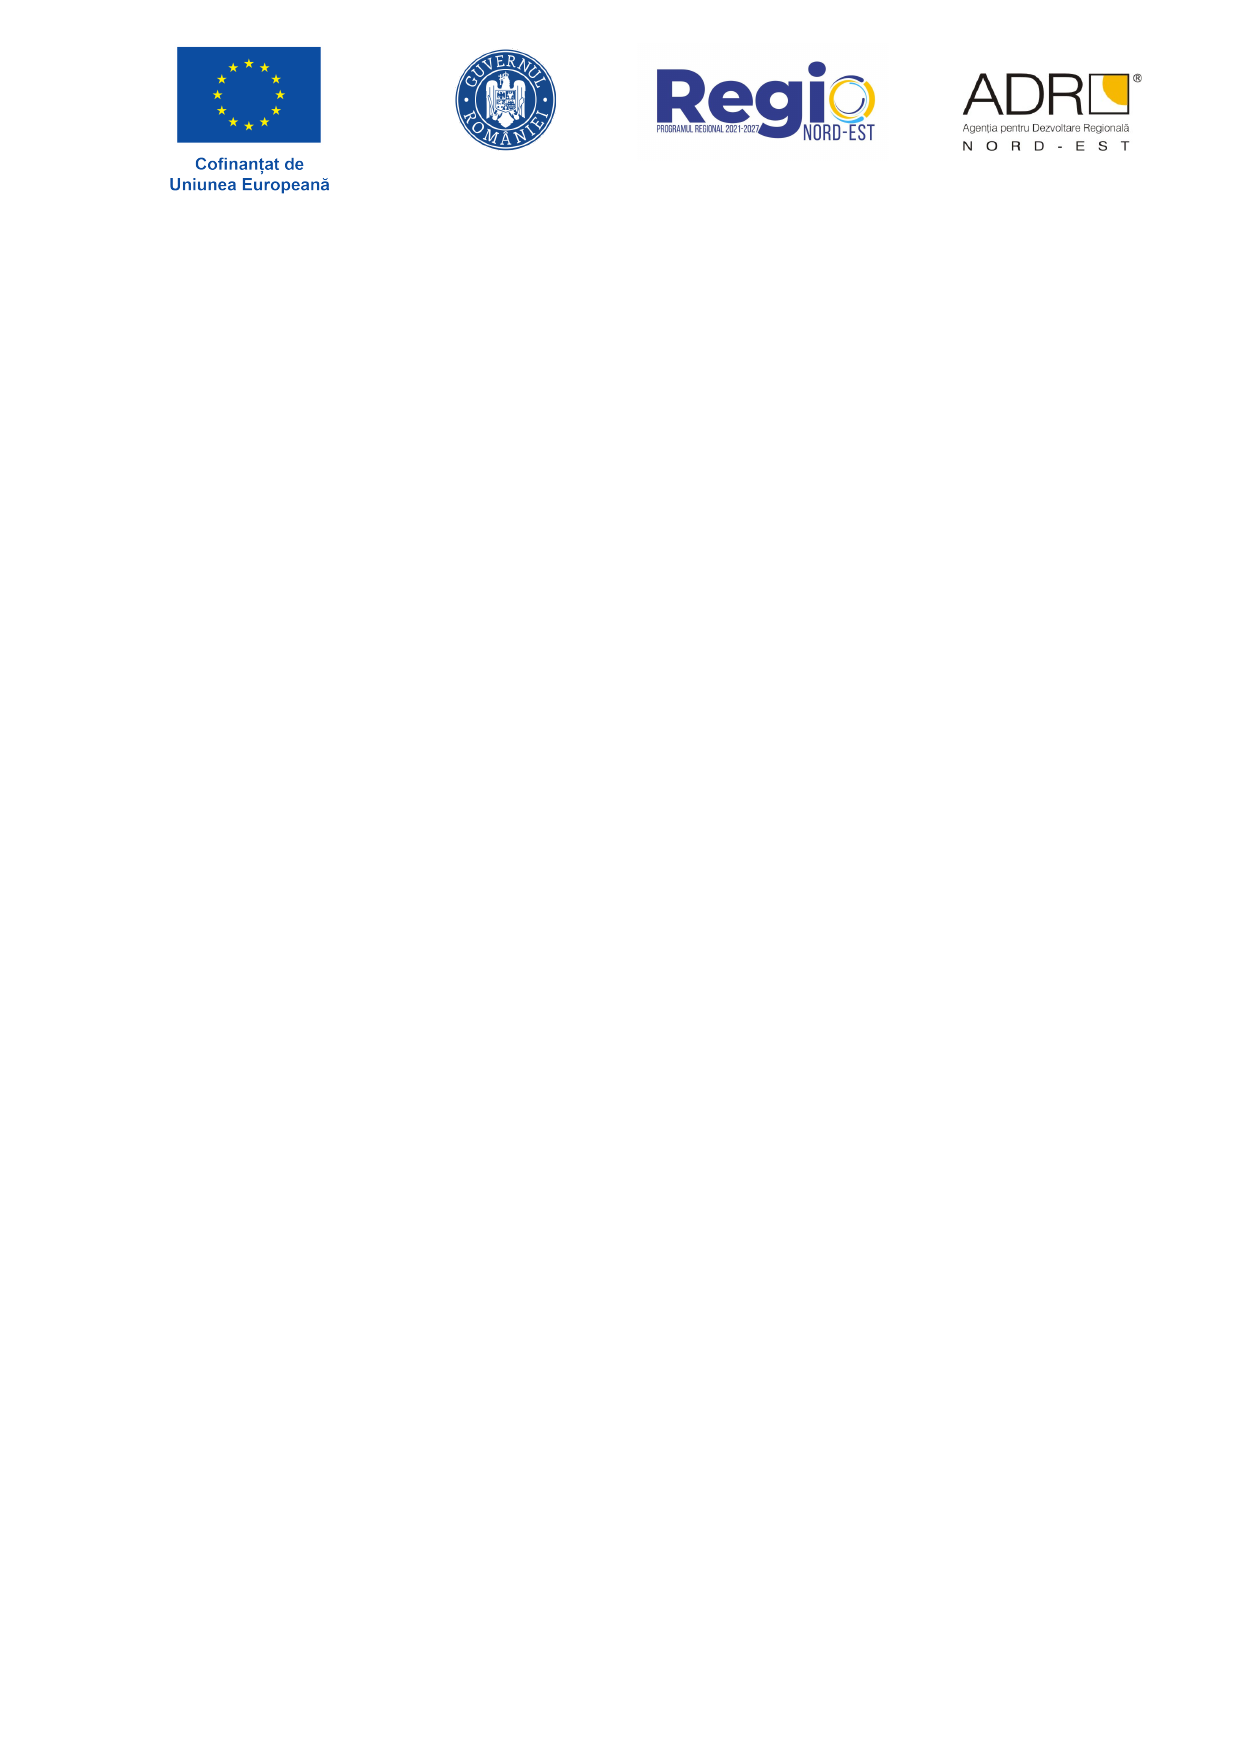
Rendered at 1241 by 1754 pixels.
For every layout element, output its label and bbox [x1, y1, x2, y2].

picture [161, 30, 338, 209]
picture [636, 43, 889, 161]
picture [454, 48, 557, 151]
picture [962, 73, 1142, 151]
